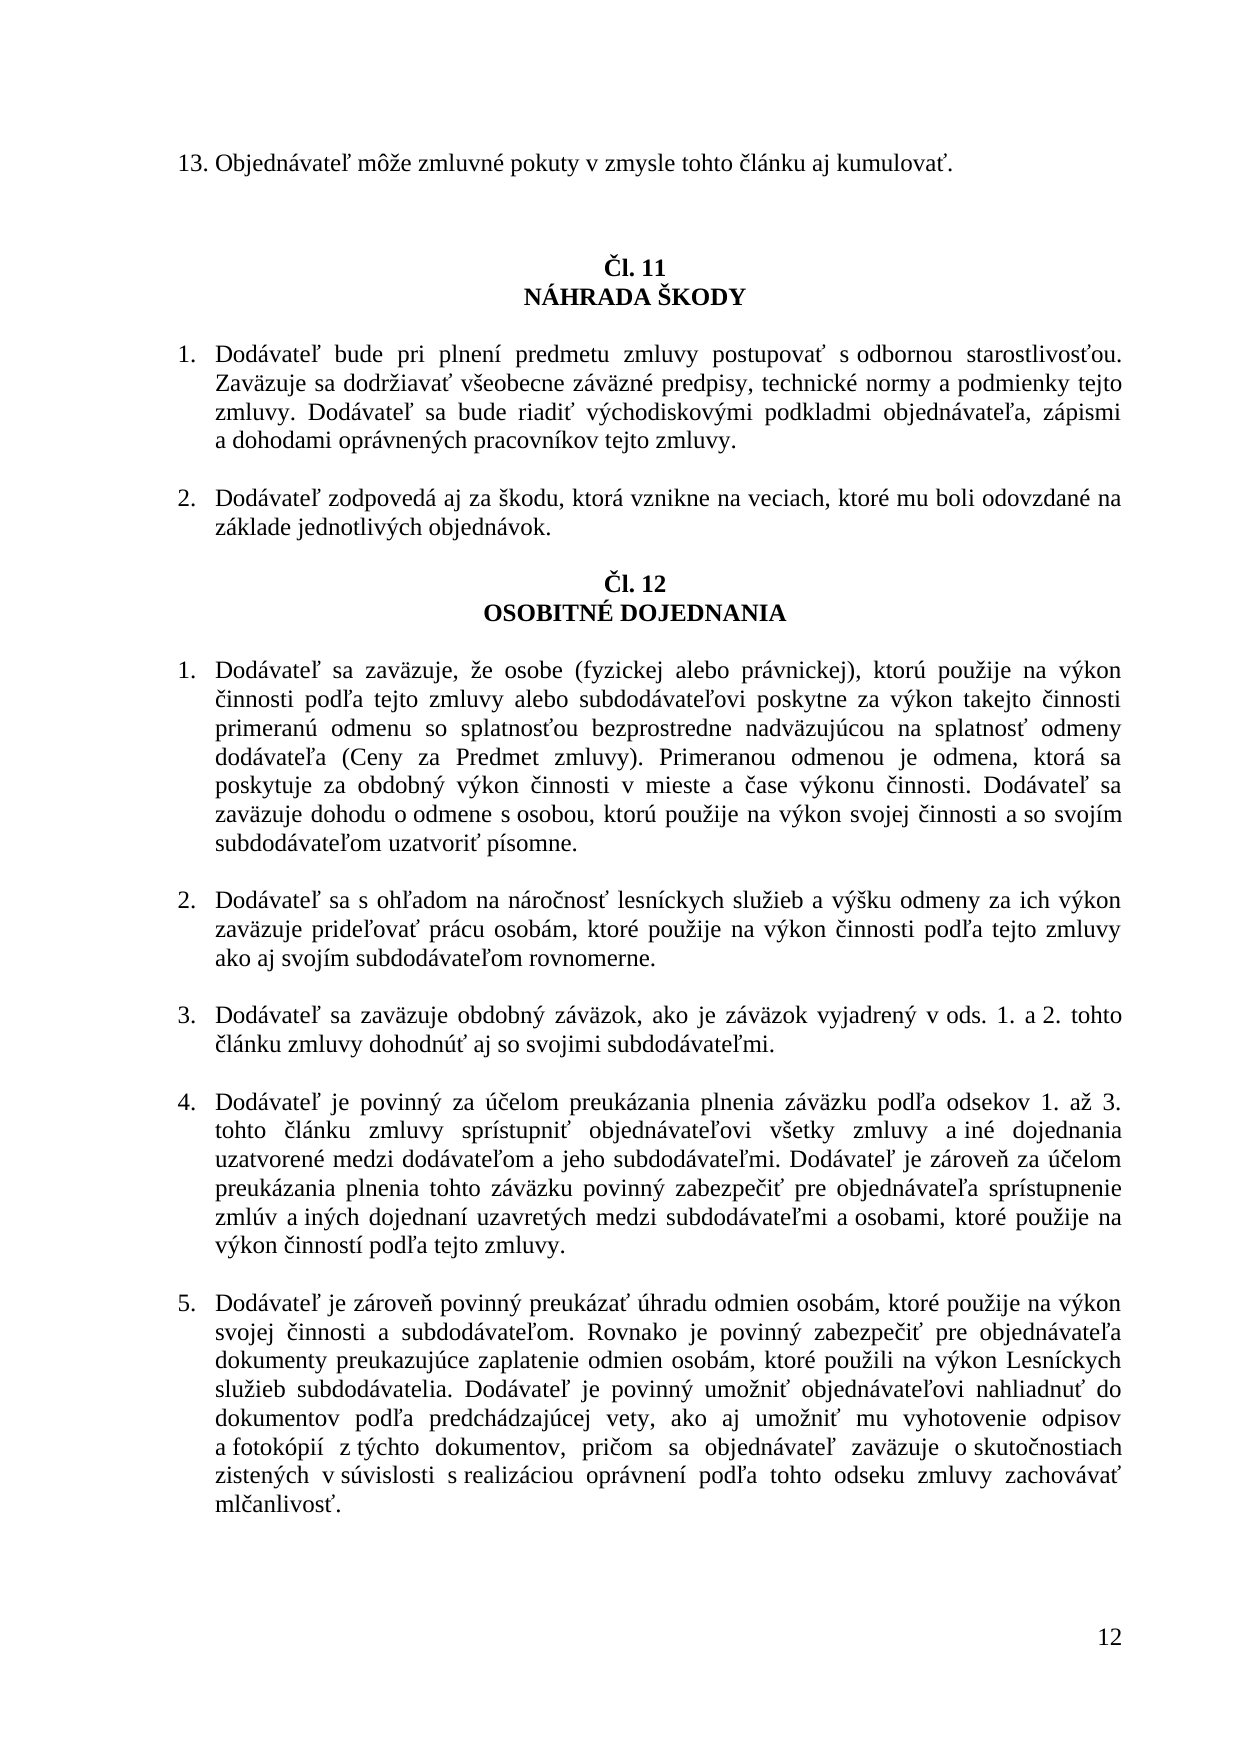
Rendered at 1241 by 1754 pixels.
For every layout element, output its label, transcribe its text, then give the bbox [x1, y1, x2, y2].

list Dodávateľ sa zaväzuje, že osobe (fyzickej alebo právnickej), ktorú použije na výkon činnosti podľa tejto zmluvy alebo subdodávateľovi poskytne za výkon takejto činnosti primeranú odmenu so splatnosťou bezprostredne nadväzujúcou na splatnosť odmeny dodávateľa (Ceny za Predmet zmluvy). Primeranou odmenou je odmena, ktorá sa poskytuje za obdobný výkon činnosti v mieste a čase výkonu činnosti. Dodávateľ sa zaväzuje dohodu o odmene s osobou, ktorú použije na výkon svojej činnosti a so svojím subdodávateľom uzatvoriť písomne. [177, 655, 1122, 857]
text NÁHRADA ŠKODY [148, 282, 1122, 310]
list Dodávateľ je povinný za účelom preukázania plnenia záväzku podľa odsekov 1. až 3. tohto článku zmluvy sprístupniť objednávateľovi všetky zmluvy a iné dojednania uzatvorené medzi dodávateľom a jeho subdodávateľmi. Dodávateľ je zároveň za účelom preukázania plnenia tohto záväzku povinný zabezpečiť pre objednávateľa sprístupnenie zmlúv a iných dojednaní uzavretých medzi subdodávateľmi a osobami, ktoré použije na výkon činností podľa tejto zmluvy. [177, 1087, 1122, 1259]
list Dodávateľ bude pri plnení predmetu zmluvy postupovať s odbornou starostlivosťou. Zaväzuje sa dodržiavať všeobecne záväzné predpisy, technické normy a podmienky tejto zmluvy. Dodávateľ sa bude riadiť východiskovými podkladmi objednávateľa, zápismi a dohodami oprávnených pracovníkov tejto zmluvy. [177, 339, 1122, 454]
list Dodávateľ je zároveň povinný preukázať úhradu odmien osobám, ktoré použije na výkon svojej činnosti a subdodávateľom. Rovnako je povinný zabezpečiť pre objednávateľa dokumenty preukazujúce zaplatenie odmien osobám, ktoré použili na výkon Lesníckych služieb subdodávatelia. Dodávateľ je povinný umožniť objednávateľovi nahliadnuť do dokumentov podľa predchádzajúcej vety, ako aj umožniť mu vyhotovenie odpisov a fotokópií z týchto dokumentov, pričom sa objednávateľ zaväzuje o skutočnostiach zistených v súvislosti s realizáciou oprávnení podľa tohto odseku zmluvy zachovávať mlčanlivosť. [177, 1288, 1122, 1518]
list Objednávateľ môže zmluvné pokuty v zmysle tohto článku aj kumulovať. [177, 148, 1122, 176]
list Dodávateľ sa zaväzuje obdobný záväzok, ako je záväzok vyjadrený v ods. 1. a 2. tohto článku zmluvy dohodnúť aj so svojimi subdodávateľmi. [177, 1000, 1122, 1058]
subtitle Čl. 11 [148, 253, 1122, 282]
list Dodávateľ zodpovedá aj za škodu, ktorá vznikne na veciach, ktoré mu boli odovzdané na základe jednotlivých objednávok. [177, 483, 1122, 540]
subtitle Čl. 12 [148, 569, 1122, 598]
list Dodávateľ sa s ohľadom na náročnosť lesníckych služieb a výšku odmeny za ich výkon zaväzuje prideľovať prácu osobám, ktoré použije na výkon činnosti podľa tejto zmluvy ako aj svojím subdodávateľom rovnomerne. [177, 885, 1122, 972]
subtitle OSOBITNÉ DOJEDNANIA [148, 598, 1122, 627]
